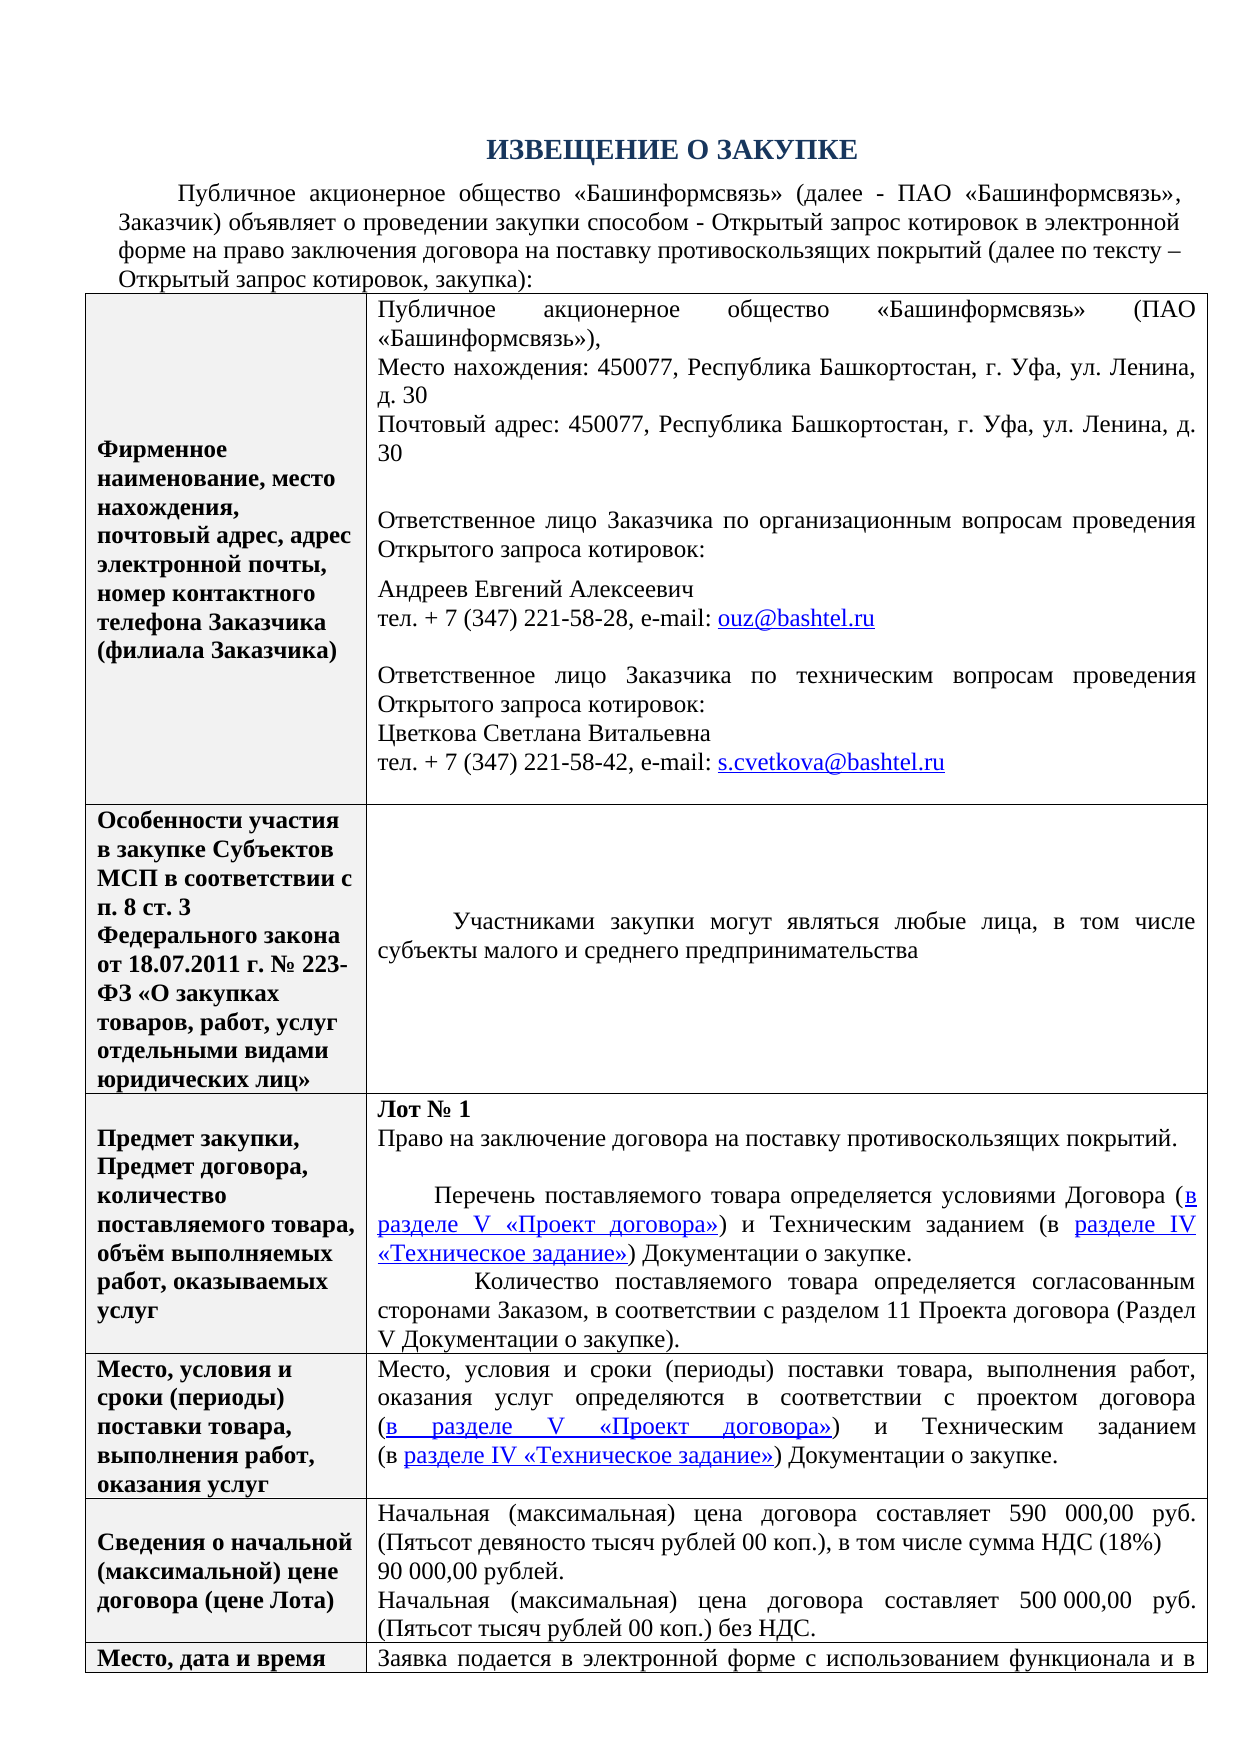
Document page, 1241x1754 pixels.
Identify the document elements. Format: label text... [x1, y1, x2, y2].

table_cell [86, 1643, 366, 1672]
text Публичное акционерное общество «Башинформсвязь» (далее - ПАО «Башинформсвязь», Заказчик) объявляет о проведении закупки способом - Открытый запрос котировок в электронной форме на право заключения договора на поставку противоскользящих покрытий (далее по тексту – Открытый запрос котировок, закупка): [118, 178, 1181, 293]
table_cell Предмет закупки, Предмет договора, количество поставляемого товара, объём выполняемых работ, оказываемых услуг [86, 1094, 366, 1353]
subtitle ИЗВЕЩЕНИЕ О ЗАКУПКЕ [163, 132, 1181, 166]
table_header Фирменное наименование, место нахождения, почтовый адрес, адрес электронной почты, номер контактного телефона Заказчика (филиала Заказчика) [86, 294, 366, 804]
table_cell Место, условия и сроки (периоды) поставки товара, выполнения работ, оказания услуг [86, 1354, 366, 1497]
table_cell Особенности участия в закупке Субъектов МСП в соответствии с п. 8 ст. 3 Федерального закона от 18.07.2011 г. № 223-ФЗ «О закупках товаров, работ, услуг отдельными видами юридических лиц» [86, 805, 366, 1093]
table_cell Место, условия и сроки (периоды) поставки товара, выполнения работ, оказания услуг определяются в соответствии с проектом договора (в разделе V «Проект договора») и Техническим заданием (в разделе IV «Техническое задание») Документации о закупке. [367, 1354, 1207, 1497]
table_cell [367, 1643, 1207, 1672]
table_header Публичное акционерное общество «Башинформсвязь» (ПАО «Башинформсвязь»), Место нахождения: 450077, Республика Башкортостан, г. Уфа, ул. Ленина, д. 30 Почтовый адрес: 450077, Республика Башкортостан, г. Уфа, ул. Ленина, д. 30 Ответственное лицо Заказчика по организационным вопросам проведения Открытого запроса котировок: Андреев Евгений Алексеевич тел. + 7 (347) 221-58-28, e-mail: ouz@bashtel.ru Ответственное лицо Заказчика по техническим вопросам проведения Открытого запроса котировок: Цветкова Светлана Витальевна тел. + 7 (347) 221-58-42, e-mail: s.cvetkova@bashtel.ru [367, 294, 1207, 804]
table_cell Начальная (максимальная) цена договора составляет 590 000,00 руб. (Пятьсот девяносто тысяч рублей 00 коп.), в том числе сумма НДС (18%) 90 000,00 рублей. Начальная (максимальная) цена договора составляет 500 000,00 руб. (Пятьсот тысяч рублей 00 коп.) без НДС. [367, 1499, 1207, 1642]
table_cell Сведения о начальной (максимальной) цене договора (цене Лота) [86, 1499, 366, 1642]
table_cell Лот № 1 Право на заключение договора на поставку противоскользящих покрытий. Перечень поставляемого товара определяется условиями Договора (в разделе V «Проект договора») и Техническим заданием (в разделе IV «Техническое задание») Документации о закупке. Количество поставляемого товара определяется согласованным сторонами Заказом, в соответствии с разделом 11 Проекта договора (Раздел V Документации о закупке). [367, 1094, 1207, 1353]
table_cell Участниками закупки могут являться любые лица, в том числе субъекты малого и среднего предпринимательства [367, 805, 1207, 1093]
